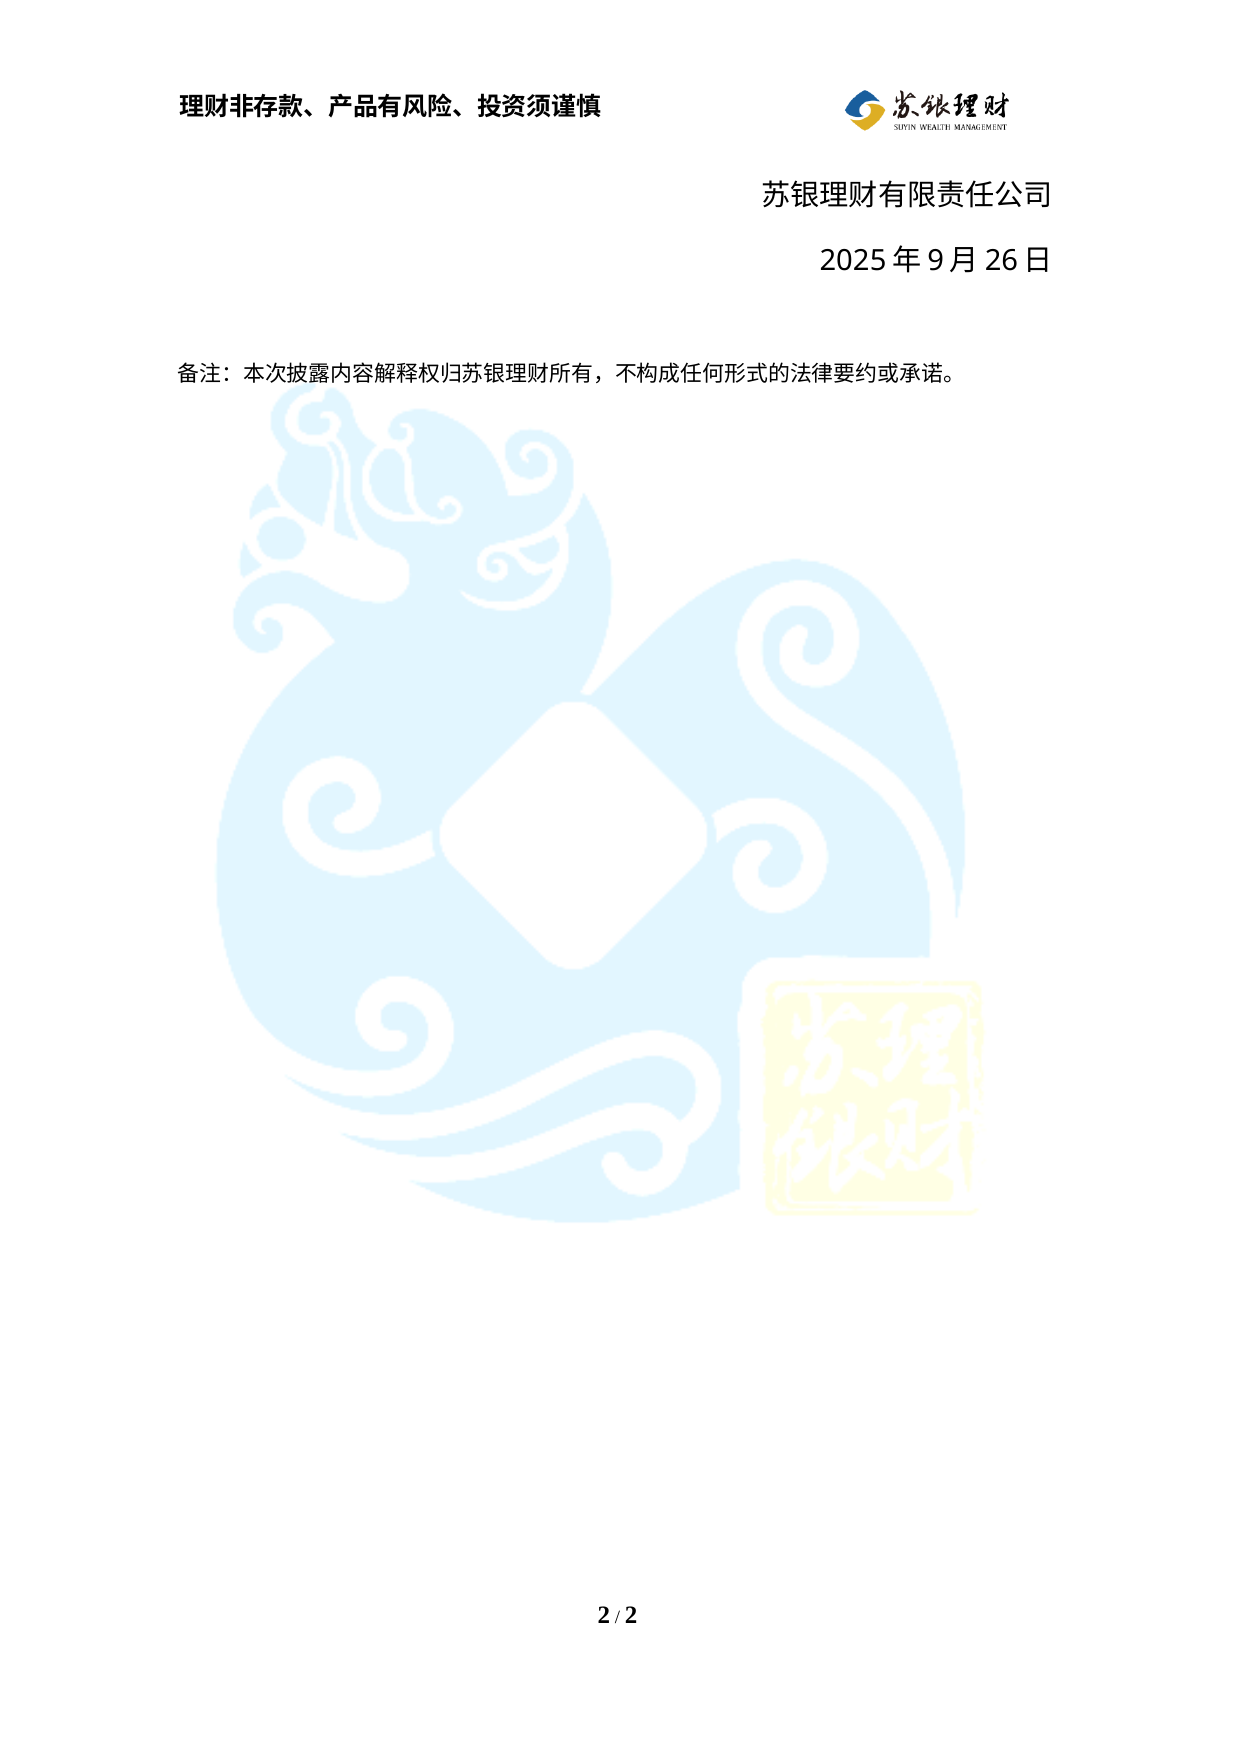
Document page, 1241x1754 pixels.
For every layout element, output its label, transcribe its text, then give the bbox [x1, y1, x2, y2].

text 2025年9月26日 [177, 225, 1053, 290]
picture [820, 73, 1039, 143]
text 备注：本次披露内容解释权归苏银理财所有，不构成任何形式的法律要约或承诺。 [177, 355, 1053, 388]
text 苏银理财有限责任公司 [177, 160, 1053, 225]
